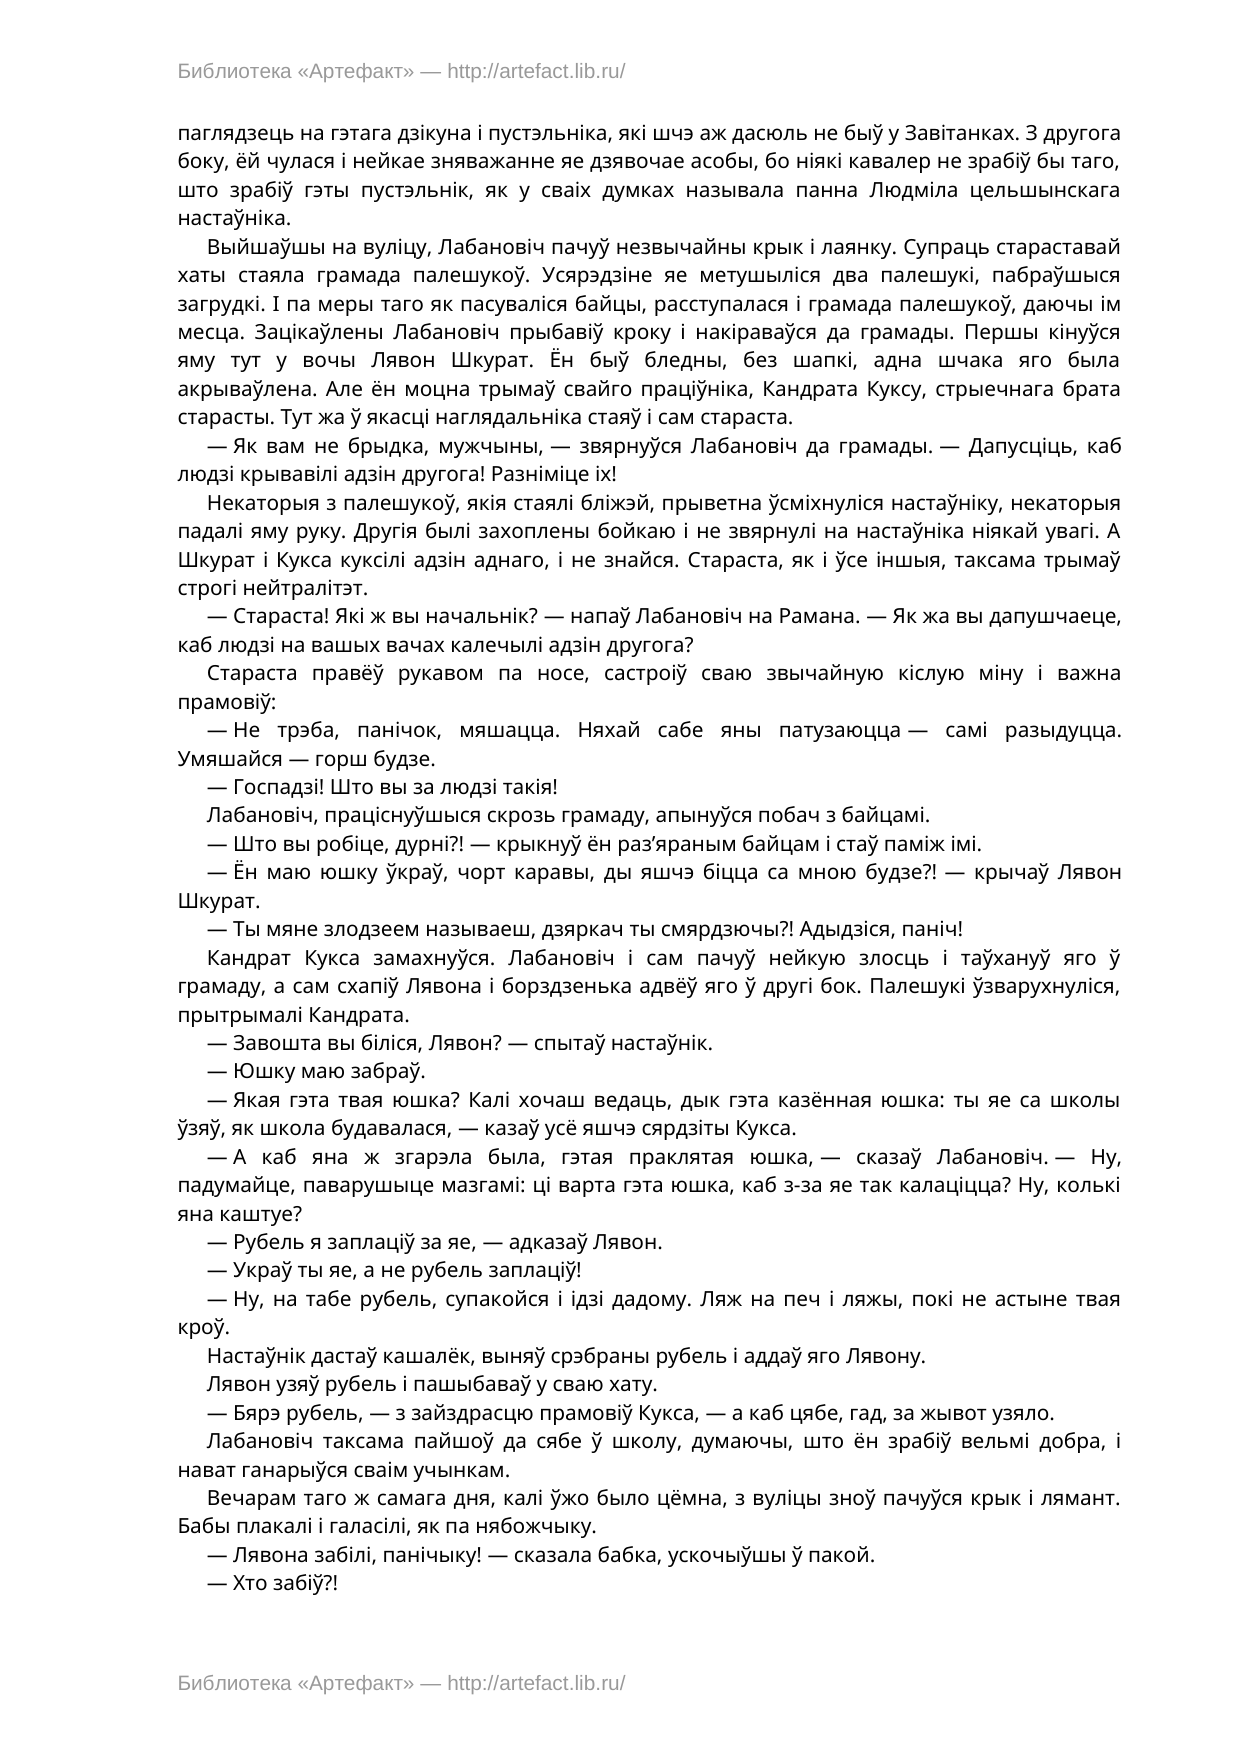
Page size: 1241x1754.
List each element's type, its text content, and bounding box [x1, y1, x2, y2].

text Некаторыя з палешукоў, якія стаялі бліжэй, прыветна ўсміхнуліся настаўніку, некаторыя падалі яму руку. Другія былі захоплены бойкаю і не звярнулі на настаўніка ніякай увагі. А Шкурат і Кукса куксілі адзін аднаго, і не знайся. Стараста, як і ўсе іншыя, таксама трымаў строгі нейтралітэт. [177, 488, 1122, 602]
text — Хто забіў?! [177, 1568, 1122, 1597]
text Кандрат Кукса замахнуўся. Лабановіч і сам пачуў нейкую злосць і таўхануў яго ў грамаду, а сам схапіў Лявона і борздзенька адвёў яго ў другі бок. Палешукі ўзварухнуліся, прытрымалі Кандрата. [177, 943, 1122, 1028]
text Стараста правёў рукавом па носе, састроіў сваю звычайную кіслую міну і важна прамовіў: [177, 658, 1122, 715]
text — Рубель я заплаціў за яе, — адказаў Лявон. [177, 1227, 1122, 1256]
text Лабановіч, праціснуўшыся скрозь грамаду, апынуўся побач з байцамі. [177, 801, 1122, 829]
text — Украў ты яе, а не рубель заплаціў! [177, 1256, 1122, 1284]
text — Не трэба, панічок, мяшацца. Няхай сабе яны патузаюцца — самі разыдуцца. Умяшайся — горш будзе. [177, 715, 1122, 772]
text — Лявона забілі, панічыку! — сказала бабка, ускочыўшы ў пакой. [177, 1540, 1122, 1568]
text Лявон узяў рубель і пашыбаваў у сваю хату. [177, 1369, 1122, 1398]
text Лабановіч таксама пайшоў да сябе ў школу, думаючы, што ён зрабіў вельмі добра, і нават ганарыўся сваім учынкам. [177, 1426, 1122, 1483]
text — А каб яна ж згарэла была, гэтая праклятая юшка, — сказаў Лабановіч. — Ну, падумайце, паварушыце мазгамі: ці варта гэта юшка, каб з-за яе так калаціцца? Ну, колькі яна каштуе? [177, 1142, 1122, 1227]
text — Што вы робіце, дурні?! — крыкнуў ён раз’яраным байцам і стаў паміж імі. [177, 829, 1122, 857]
text — Юшку маю забраў. [177, 1057, 1122, 1085]
text — Як вам не брыдка, мужчыны, — звярнуўся Лабановіч да грамады. — Дапусціць, каб людзі крывавілі адзін другога! Разніміце іх! [177, 431, 1122, 488]
text — Ён маю юшку ўкраў, чорт каравы, ды яшчэ біцца са мною будзе?! — крычаў Лявон Шкурат. [177, 857, 1122, 914]
text — Ну, на табе рубель, супакойся і ідзі дадому. Ляж на печ і ляжы, покі не астыне твая кроў. [177, 1284, 1122, 1341]
text — Ты мяне злодзеем называеш, дзяркач ты смярдзючы?! Адыдзіся, паніч! [177, 914, 1122, 943]
text — Бярэ рубель, — з зайздрасцю прамовіў Кукса, — а каб цябе, гад, за жывот узяло. [177, 1398, 1122, 1426]
text Настаўнік дастаў кашалёк, выняў срэбраны рубель і аддаў яго Лявону. [177, 1341, 1122, 1369]
text — Завошта вы біліся, Лявон? — спытаў настаўнік. [177, 1028, 1122, 1057]
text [177, 118, 1122, 232]
text Выйшаўшы на вуліцу, Лабановіч пачуў незвычайны крык і лаянку. Супраць стараставай хаты стаяла грамада палешукоў. Усярэдзіне яе метушыліся два палешукі, пабраўшыся загрудкі. І па меры таго як пасуваліся байцы, расступалася і грамада палешукоў, даючы ім месца. Зацікаўлены Лабановіч прыбавіў кроку і накіраваўся да грамады. Першы кінуўся яму тут у вочы Лявон Шкурат. Ён быў бледны, без шапкі, адна шчака яго была акрываўлена. Але ён моцна трымаў свайго праціўніка, Кандрата Куксу, стрыечнага брата старасты. Тут жа ў якасці наглядальніка стаяў і сам стараста. [177, 232, 1122, 431]
text Вечарам таго ж самага дня, калі ўжо было цёмна, з вуліцы зноў пачуўся крык і лямант. Бабы плакалі і галасілі, як па нябожчыку. [177, 1483, 1122, 1540]
text — Госпадзі! Што вы за людзі такія! [177, 772, 1122, 801]
text — Стараста! Які ж вы начальнік? — напаў Лабановіч на Рамана. — Як жа вы дапушчаеце, каб людзі на вашых вачах калечылі адзін другога? [177, 602, 1122, 658]
text — Якая гэта твая юшка? Калі хочаш ведаць, дык гэта казённая юшка: ты яе са школы ўзяў, як школа будавалася, — казаў усё яшчэ сярдзіты Кукса. [177, 1085, 1122, 1142]
